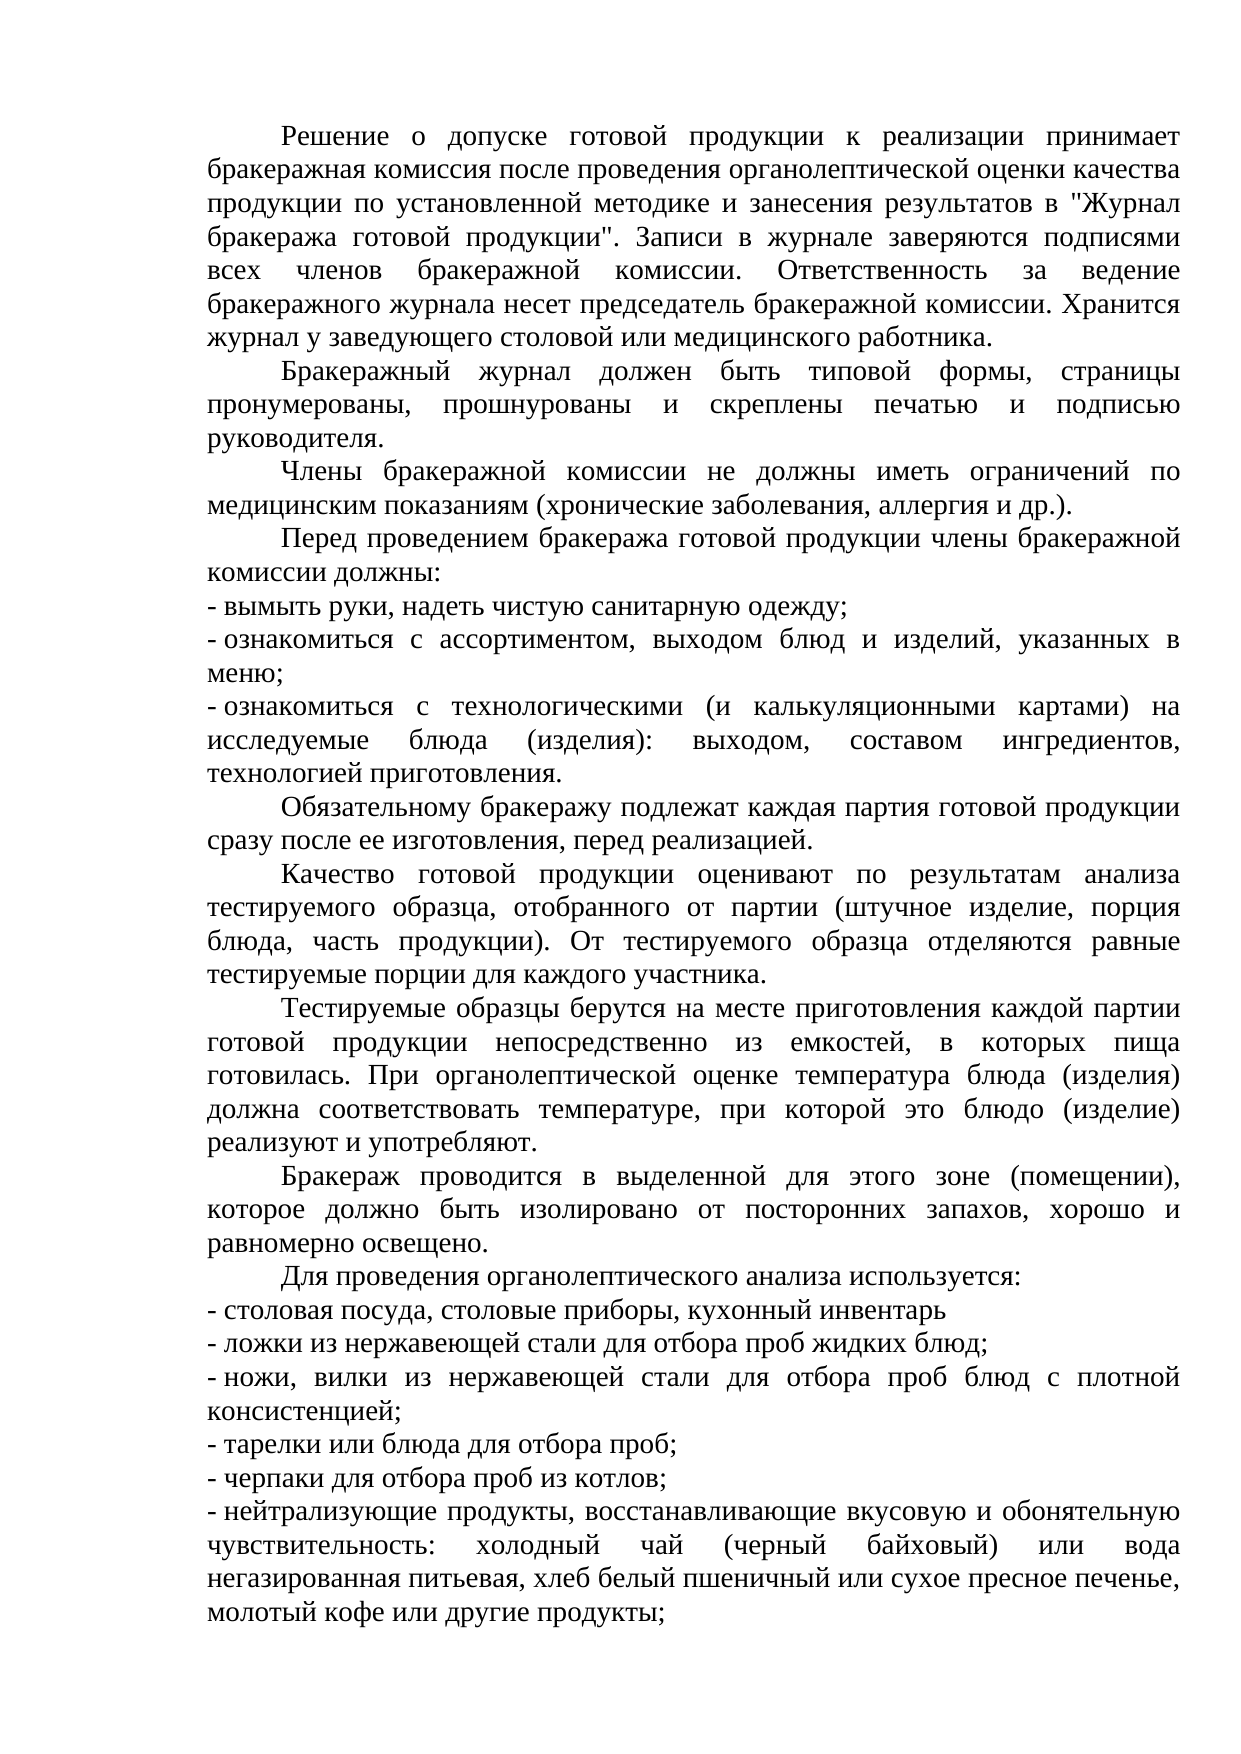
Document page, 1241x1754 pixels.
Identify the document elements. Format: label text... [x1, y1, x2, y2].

text - тарелки или блюда для отбора проб; [207, 1426, 1181, 1460]
text Перед проведением бракеража готовой продукции члены бракеражной комиссии должны: [207, 521, 1181, 588]
text Тестируемые образцы берутся на месте приготовления каждой партии готовой продукции непосредственно из емкостей, в которых пища готовилась. При органолептической оценке температура блюда (изделия) должна соответствовать температуре, при которой это блюдо (изделие) реализуют и употребляют. [207, 990, 1181, 1158]
text Для проведения органолептического анализа используется: [207, 1258, 1181, 1292]
text - нейтрализующие продукты, восстанавливающие вкусовую и обонятельную чувствительность: холодный чай (черный байховый) или вода негазированная питьевая, хлеб белый пшеничный или сухое пресное печенье, молотый кофе или другие продукты; [207, 1493, 1181, 1627]
text - ознакомиться с ассортиментом, выходом блюд и изделий, указанных в меню; [207, 621, 1181, 688]
text - ложки из нержавеющей стали для отбора проб жидких блюд; [207, 1326, 1181, 1359]
text Бракеражный журнал должен быть типовой формы, страницы пронумерованы, прошнурованы и скреплены печатью и подписью руководителя. [207, 353, 1181, 453]
text - черпаки для отбора проб из котлов; [207, 1460, 1181, 1493]
text Члены бракеражной комиссии не должны иметь ограничений по медицинским показаниям (хронические заболевания, аллергия и др.). [207, 453, 1181, 521]
text - ножи, вилки из нержавеющей стали для отбора проб блюд с плотной консистенцией; [207, 1359, 1181, 1426]
text - ознакомиться с технологическими (и калькуляционными картами) на исследуемые блюда (изделия): выходом, составом ингредиентов, технологией приготовления. [207, 688, 1181, 789]
text - столовая посуда, столовые приборы, кухонный инвентарь [207, 1292, 1181, 1326]
text - вымыть руки, надеть чистую санитарную одежду; [207, 588, 1181, 621]
text Бракераж проводится в выделенной для этого зоне (помещении), которое должно быть изолировано от посторонних запахов, хорошо и равномерно освещено. [207, 1158, 1181, 1258]
text Качество готовой продукции оценивают по результатам анализа тестируемого образца, отобранного от партии (штучное изделие, порция блюда, часть продукции). От тестируемого образца отделяются равные тестируемые порции для каждого участника. [207, 856, 1181, 990]
text Обязательному бракеражу подлежат каждая партия готовой продукции сразу после ее изготовления, перед реализацией. [207, 789, 1181, 856]
text Решение о допуске готовой продукции к реализации принимает бракеражная комиссия после проведения органолептической оценки качества продукции по установленной методике и занесения результатов в "Журнал бракеража готовой продукции". Записи в журнале заверяются подписями всех членов бракеражной комиссии. Ответственность за ведение бракеражного журнала несет председатель бракеражной комиссии. Хранится журнал у заведующего столовой или медицинского работника. [207, 118, 1181, 353]
